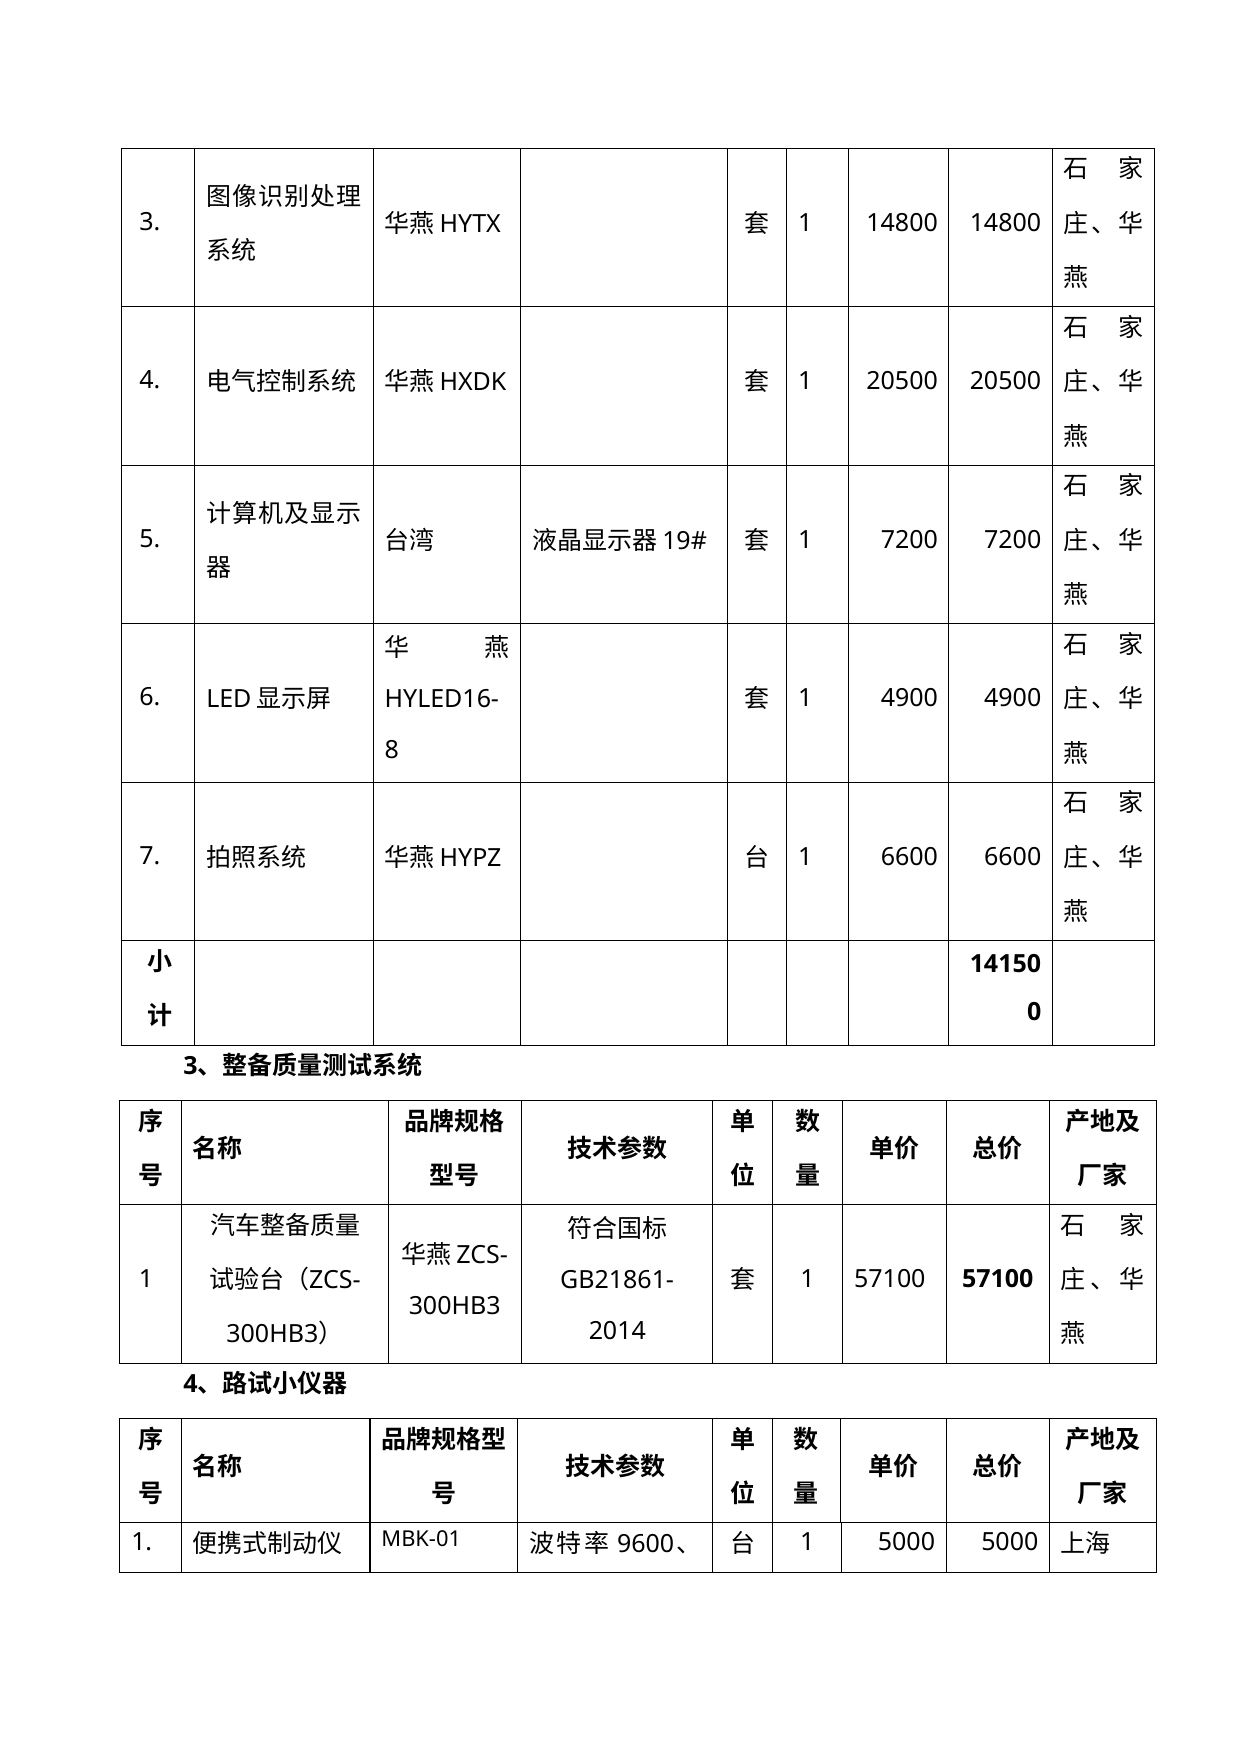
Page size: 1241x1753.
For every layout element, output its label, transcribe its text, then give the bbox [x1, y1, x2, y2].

table_cell [728, 941, 786, 1044]
table_header 品牌规格型号 [389, 1101, 521, 1204]
table_cell 符合国标GB21861-2014 [522, 1205, 712, 1363]
text 3、整备质量测试系统 [183, 1046, 1092, 1082]
table_cell [120, 1523, 181, 1572]
table_cell 1 [120, 1205, 181, 1363]
table_cell 6600 [849, 783, 948, 940]
table_cell [1053, 941, 1154, 1044]
table_cell [195, 941, 373, 1044]
table_cell [122, 149, 194, 306]
table_cell 14800 [949, 149, 1052, 306]
table_cell 1 [773, 1205, 842, 1363]
table_cell 电气控制系统 [195, 307, 373, 465]
table_cell 7200 [949, 466, 1052, 623]
table_cell 4900 [949, 624, 1052, 782]
table_cell 141500 [949, 941, 1052, 1044]
table_cell 计算机及显示器 [195, 466, 373, 623]
table_cell 华燕HYTX [374, 149, 520, 306]
table_cell 汽车整备质量 试验台（ZCS-300HB3） [182, 1205, 388, 1363]
table_header 数量 [773, 1101, 842, 1204]
table_cell 6600 [949, 783, 1052, 940]
table_cell 1 [787, 466, 848, 623]
table_cell [122, 624, 194, 782]
table_cell 57100 [843, 1205, 946, 1363]
table_cell [849, 941, 948, 1044]
table_cell [122, 783, 194, 940]
table_cell 石家庄、华燕 [1053, 149, 1154, 306]
table_header 产地及厂家 [1050, 1101, 1156, 1204]
table_cell 华燕HYLED16-8 [374, 624, 520, 782]
table_cell 7200 [849, 466, 948, 623]
table_cell 台 [713, 1523, 772, 1572]
table_cell [521, 941, 727, 1044]
table_cell 波特率9600、数据位8位、 [518, 1523, 712, 1572]
table_cell 1 [787, 307, 848, 465]
table_cell 1 [787, 624, 848, 782]
table_cell 台湾 [374, 466, 520, 623]
table_cell 石家庄、华燕 [1050, 1205, 1156, 1363]
table_cell [521, 783, 727, 940]
table_header 技术参数 [518, 1419, 712, 1522]
table_header 单价 [841, 1419, 946, 1522]
table_cell 20500 [849, 307, 948, 465]
table_header 总价 [947, 1101, 1049, 1204]
table_cell 1 [787, 783, 848, 940]
table_header 序号 [120, 1101, 181, 1204]
table_cell 台 [728, 783, 786, 940]
table_header 单价 [843, 1101, 946, 1204]
table_cell [521, 149, 727, 306]
table_cell 石家庄、华燕 [1053, 466, 1154, 623]
table_cell [521, 307, 727, 465]
table_cell 1 [773, 1523, 841, 1572]
table_header 名称 [182, 1101, 388, 1204]
table_cell 石家庄、华燕 [1053, 624, 1154, 782]
table_cell 华燕HXDK [374, 307, 520, 465]
table_cell 14800 [849, 149, 948, 306]
table_cell 套 [728, 624, 786, 782]
table_cell 液晶显示器19# [521, 466, 727, 623]
table_cell 套 [713, 1205, 772, 1363]
table_cell 套 [728, 466, 786, 623]
table_cell 石家庄、华燕 [1053, 307, 1154, 465]
table_cell [374, 941, 520, 1044]
table_cell 小计 [122, 941, 194, 1044]
table_cell 套 [728, 307, 786, 465]
table_cell 4900 [849, 624, 948, 782]
table_cell 5000 [947, 1523, 1049, 1572]
table_cell 图像识别处理系统 [195, 149, 373, 306]
table_cell 拍照系统 [195, 783, 373, 940]
table_cell 20500 [949, 307, 1052, 465]
table_cell 华燕HYPZ [374, 783, 520, 940]
table_header 序号 [120, 1419, 181, 1522]
table_header 单位 [713, 1101, 772, 1204]
table_header 数量 [773, 1419, 840, 1522]
table_cell [122, 307, 194, 465]
table_cell 华燕ZCS-300HB3 [389, 1205, 521, 1363]
table_cell 便携式制动仪 [182, 1523, 369, 1572]
table_header 单位 [713, 1419, 772, 1522]
table_cell 57100 [947, 1205, 1049, 1363]
table_cell 套 [728, 149, 786, 306]
table_cell MBK-01 [371, 1523, 517, 1572]
table_cell [122, 466, 194, 623]
text 4、路试小仪器 [183, 1364, 1092, 1400]
table_cell 石家庄、华燕 [1053, 783, 1154, 940]
table_header 产地及厂家 [1050, 1419, 1156, 1522]
table_cell [521, 624, 727, 782]
table_header 名称 [182, 1419, 369, 1522]
table_cell 5000 [842, 1523, 946, 1572]
table_header 技术参数 [522, 1101, 712, 1204]
table_cell LED显示屏 [195, 624, 373, 782]
table_header 品牌规格型号 [371, 1419, 517, 1522]
table_cell [787, 941, 848, 1044]
table_cell 上海 [1050, 1523, 1156, 1572]
table_cell 1 [787, 149, 848, 306]
table_header 总价 [947, 1419, 1049, 1522]
